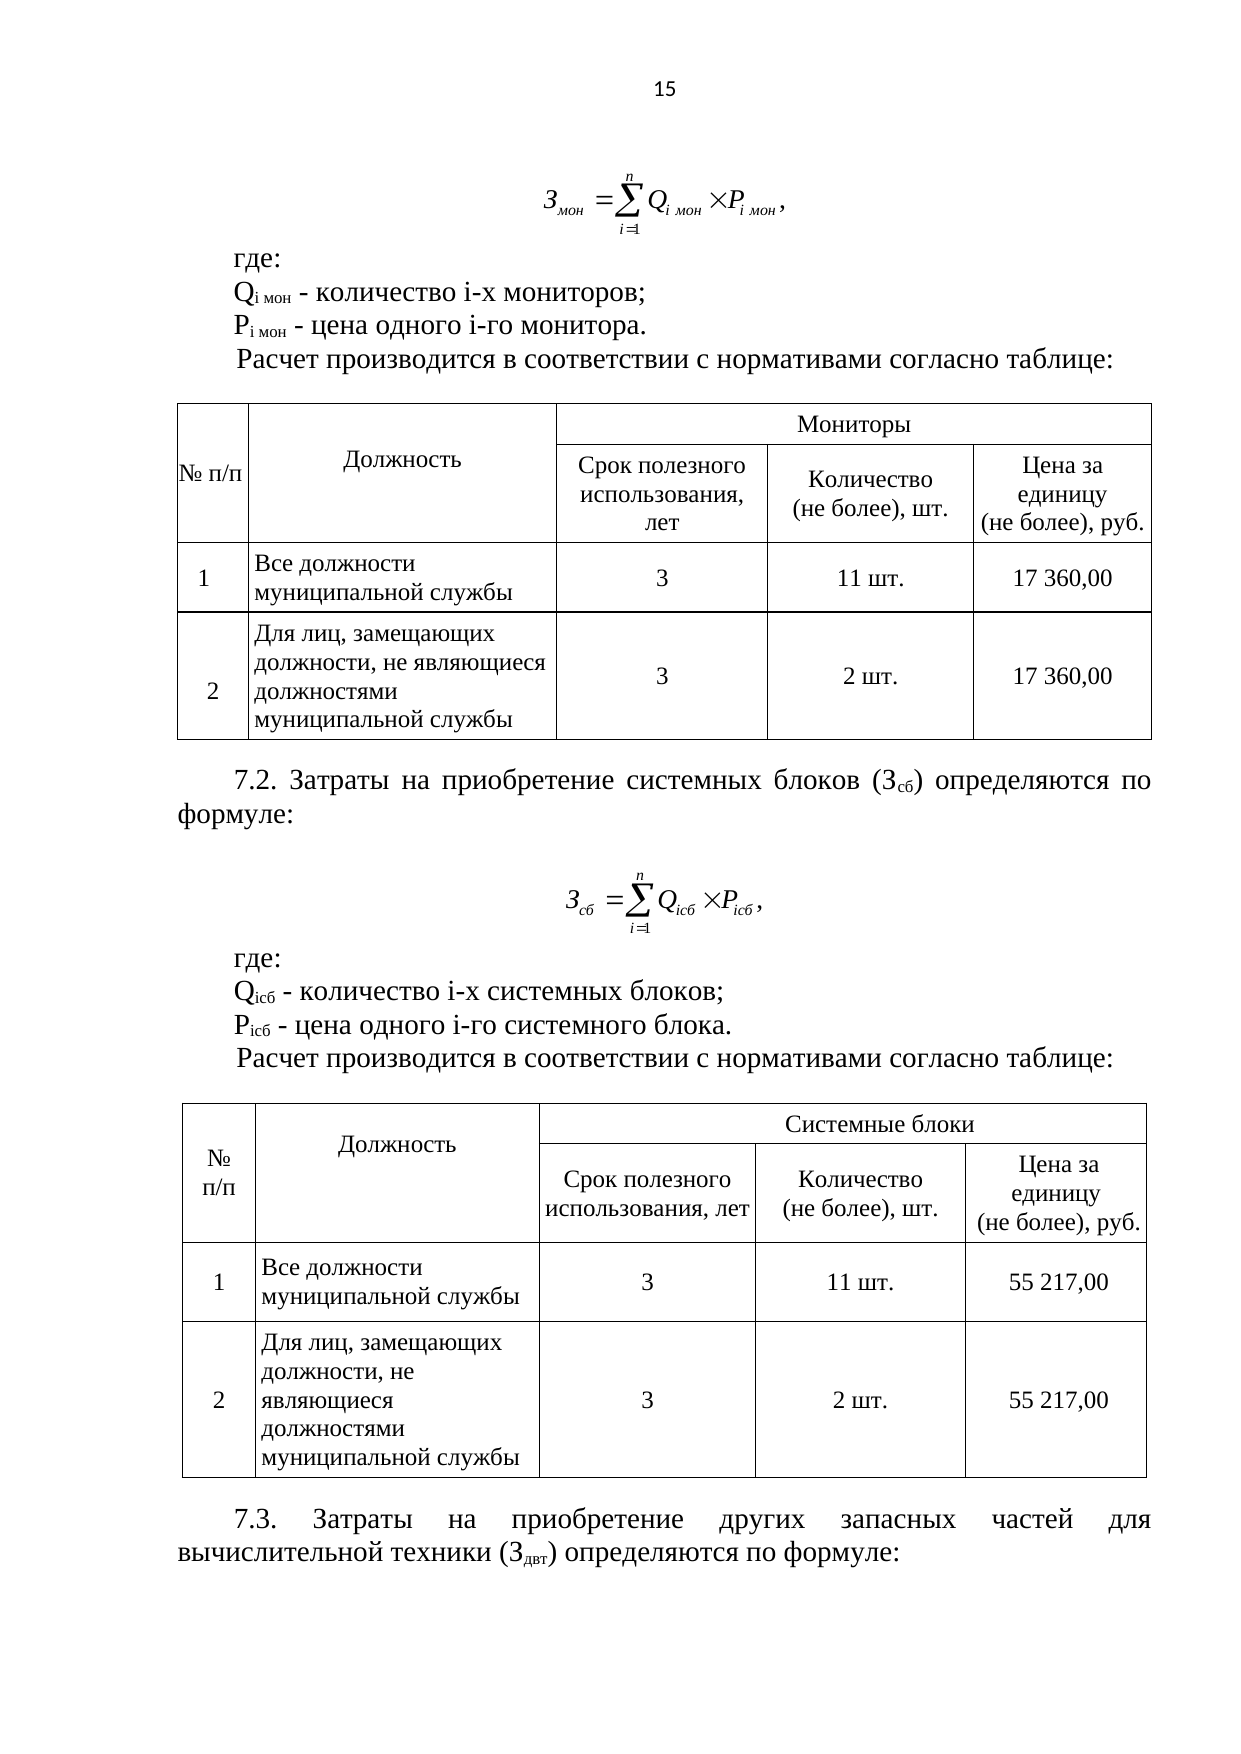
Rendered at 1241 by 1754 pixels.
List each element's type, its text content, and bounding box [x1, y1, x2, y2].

table_cell 11 шт. [756, 1243, 965, 1321]
table_cell Для лиц, замещающих должности, не являющиеся должностями муниципальной службы [249, 613, 556, 739]
text 7.2. Затраты на приобретение системных блоков (Зсб) определяются по формуле: [177, 762, 1152, 829]
table_cell 3 [540, 1243, 755, 1321]
table_cell Цена за единицу (не более), руб. [974, 445, 1151, 542]
table_cell 2 [183, 1322, 255, 1477]
table_cell 1 [178, 543, 248, 611]
table_header Должность [256, 1104, 539, 1242]
table_cell 17 360,00 [974, 543, 1151, 611]
table_cell Срок полезного использования, лет [557, 445, 767, 542]
table_cell 3 [557, 543, 767, 611]
table_header № п/п [178, 404, 248, 542]
text Piсб - цена одного i-го системного блока. [177, 1007, 1152, 1040]
table_cell Количество (не более), шт. [768, 445, 973, 542]
text где: [177, 240, 1152, 274]
table_header Системные блоки [540, 1104, 1146, 1143]
table_cell 2 шт. [756, 1322, 965, 1477]
text Qiсб - количество i-х системных блоков; [177, 973, 1152, 1007]
text Pi мон - цена одного i-го монитора. [177, 307, 1152, 341]
text 7.3. Затраты на приобретение других запасных частей для вычислительной техники (Здвт) определяются по формуле: [177, 1501, 1152, 1568]
table_cell 3 [557, 613, 767, 739]
table_header Мониторы [557, 404, 1151, 444]
table_cell 1 2 [178, 613, 248, 739]
text Qi мон - количество i-х мониторов; [177, 274, 1152, 307]
text Расчет производится в соответствии с нормативами согласно таблице: [177, 341, 1152, 374]
table_cell 55 217,00 [966, 1322, 1146, 1477]
table_header Должность [249, 404, 556, 542]
table_cell Цена за единицу (не более), руб. [966, 1144, 1146, 1242]
text где: [177, 940, 1152, 973]
table_cell 17 360,00 [974, 613, 1151, 739]
text Расчет производится в соответствии с нормативами согласно таблице: [177, 1040, 1152, 1074]
table_cell 11 шт. [768, 543, 973, 611]
table_cell 2 шт. [768, 613, 973, 739]
table_cell Количество (не более), шт. [756, 1144, 965, 1242]
table_cell Срок полезного использования, лет [540, 1144, 755, 1242]
table_cell Для лиц, замещающих должности, не являющиеся должностями муниципальной службы [256, 1322, 539, 1477]
table_header № п/п [183, 1104, 255, 1242]
table_cell 1 [183, 1243, 255, 1321]
table_cell Все должности муниципальной службы [256, 1243, 539, 1321]
table_cell 3 [540, 1322, 755, 1477]
table_cell Все должности муниципальной службы [249, 543, 556, 611]
table_cell 55 217,00 [966, 1243, 1146, 1321]
